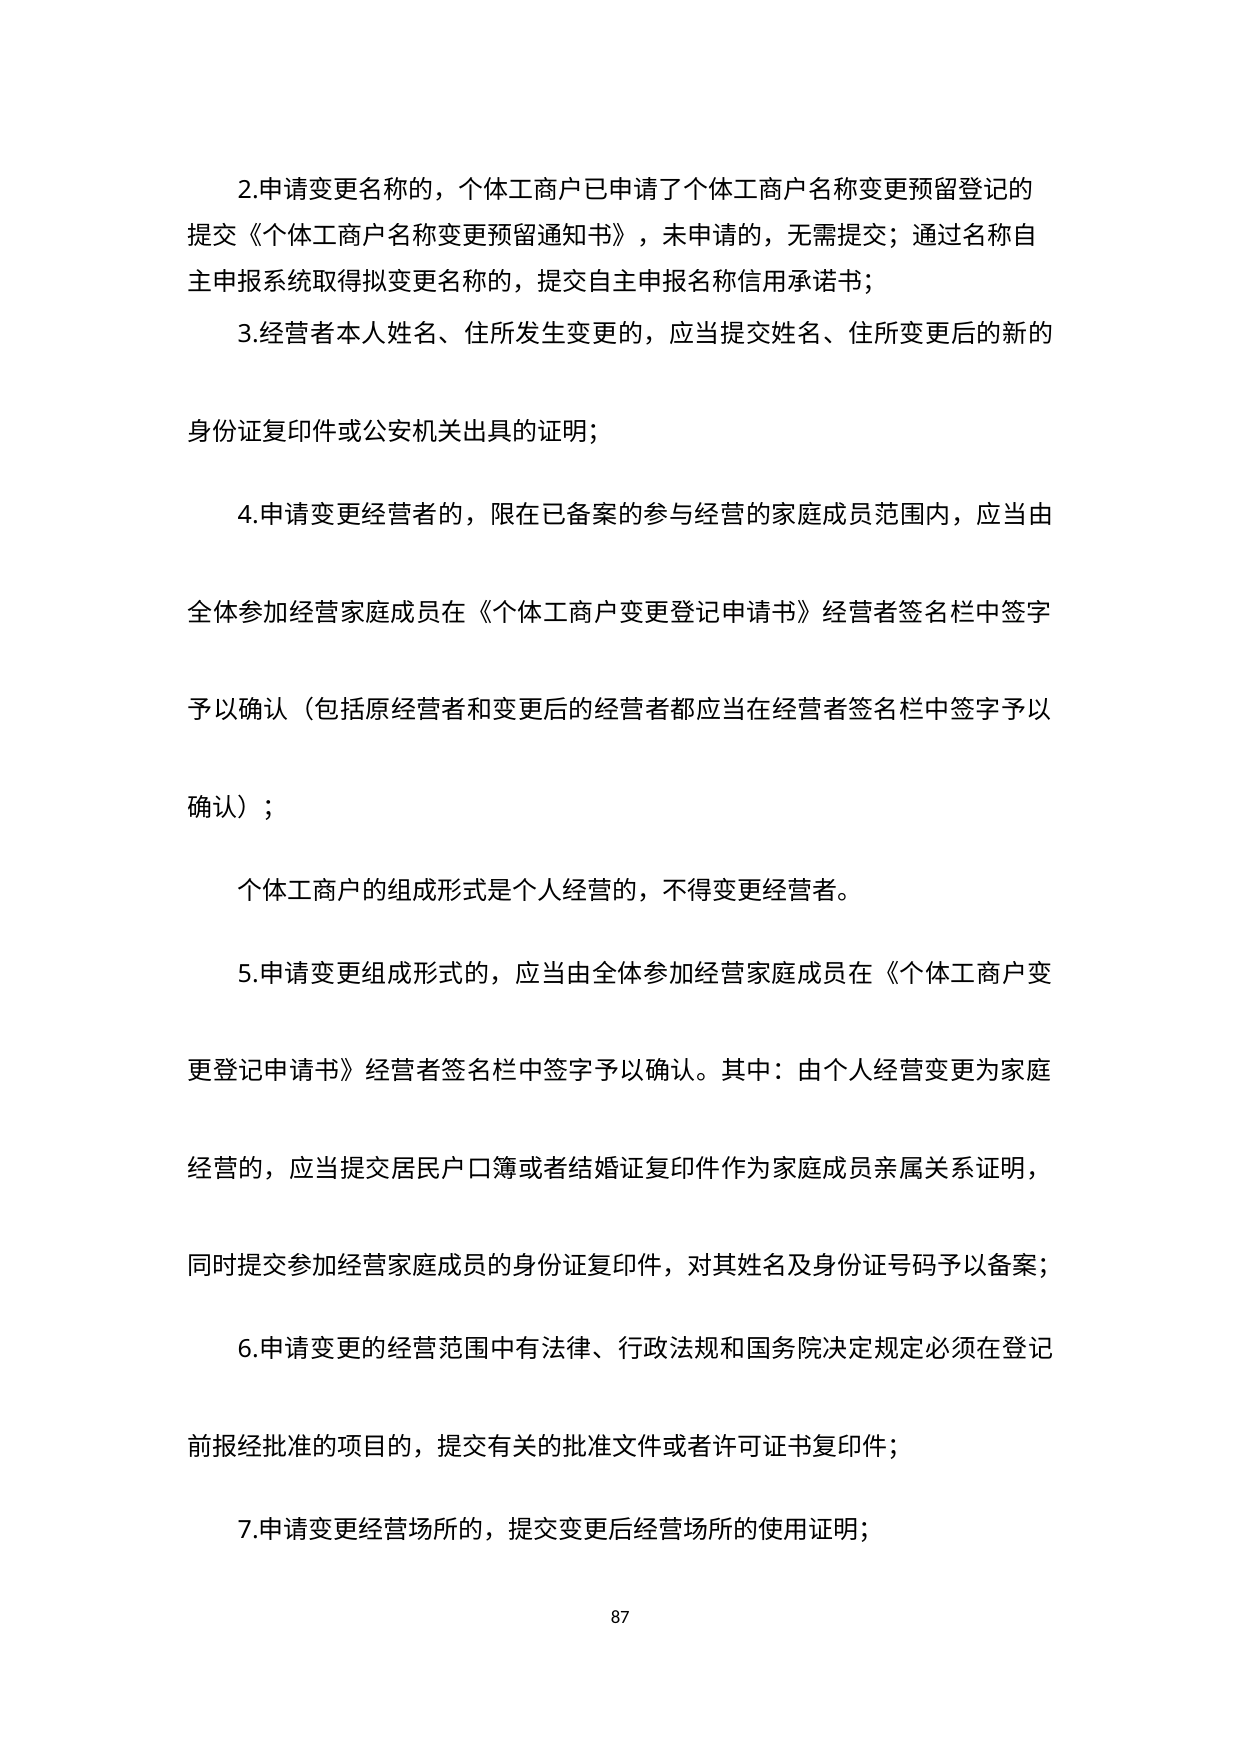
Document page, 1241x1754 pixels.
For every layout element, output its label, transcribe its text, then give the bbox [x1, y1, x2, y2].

text 7.申请变更经营场所的，提交变更后经营场所的使用证明； [187, 1495, 1053, 1560]
text 5.申请变更组成形式的，应当由全体参加经营家庭成员在《个体工商户变更登记申请书》经营者签名栏中签字予以确认。其中：由个人经营变更为家庭经营的，应当提交居民户口簿或者结婚证复印件作为家庭成员亲属关系证明，同时提交参加经营家庭成员的身份证复印件，对其姓名及身份证号码予以备案； [187, 939, 1053, 1296]
text 3.经营者本人姓名、住所发生变更的，应当提交姓名、住所变更后的新的身份证复印件或公安机关出具的证明； [187, 299, 1053, 462]
text 2.申请变更名称的，个体工商户已申请了个体工商户名称变更预留登记的提交《个体工商户名称变更预留通知书》，未申请的，无需提交；通过名称自主申报系统取得拟变更名称的，提交自主申报名称信用承诺书； [187, 162, 1053, 299]
text 6.申请变更的经营范围中有法律、行政法规和国务院决定规定必须在登记前报经批准的项目的，提交有关的批准文件或者许可证书复印件； [187, 1314, 1053, 1477]
text 4.申请变更经营者的，限在已备案的参与经营的家庭成员范围内，应当由全体参加经营家庭成员在《个体工商户变更登记申请书》经营者签名栏中签字予以确认（包括原经营者和变更后的经营者都应当在经营者签名栏中签字予以确认）； [187, 480, 1053, 838]
text 个体工商户的组成形式是个人经营的，不得变更经营者。 [187, 856, 1053, 921]
